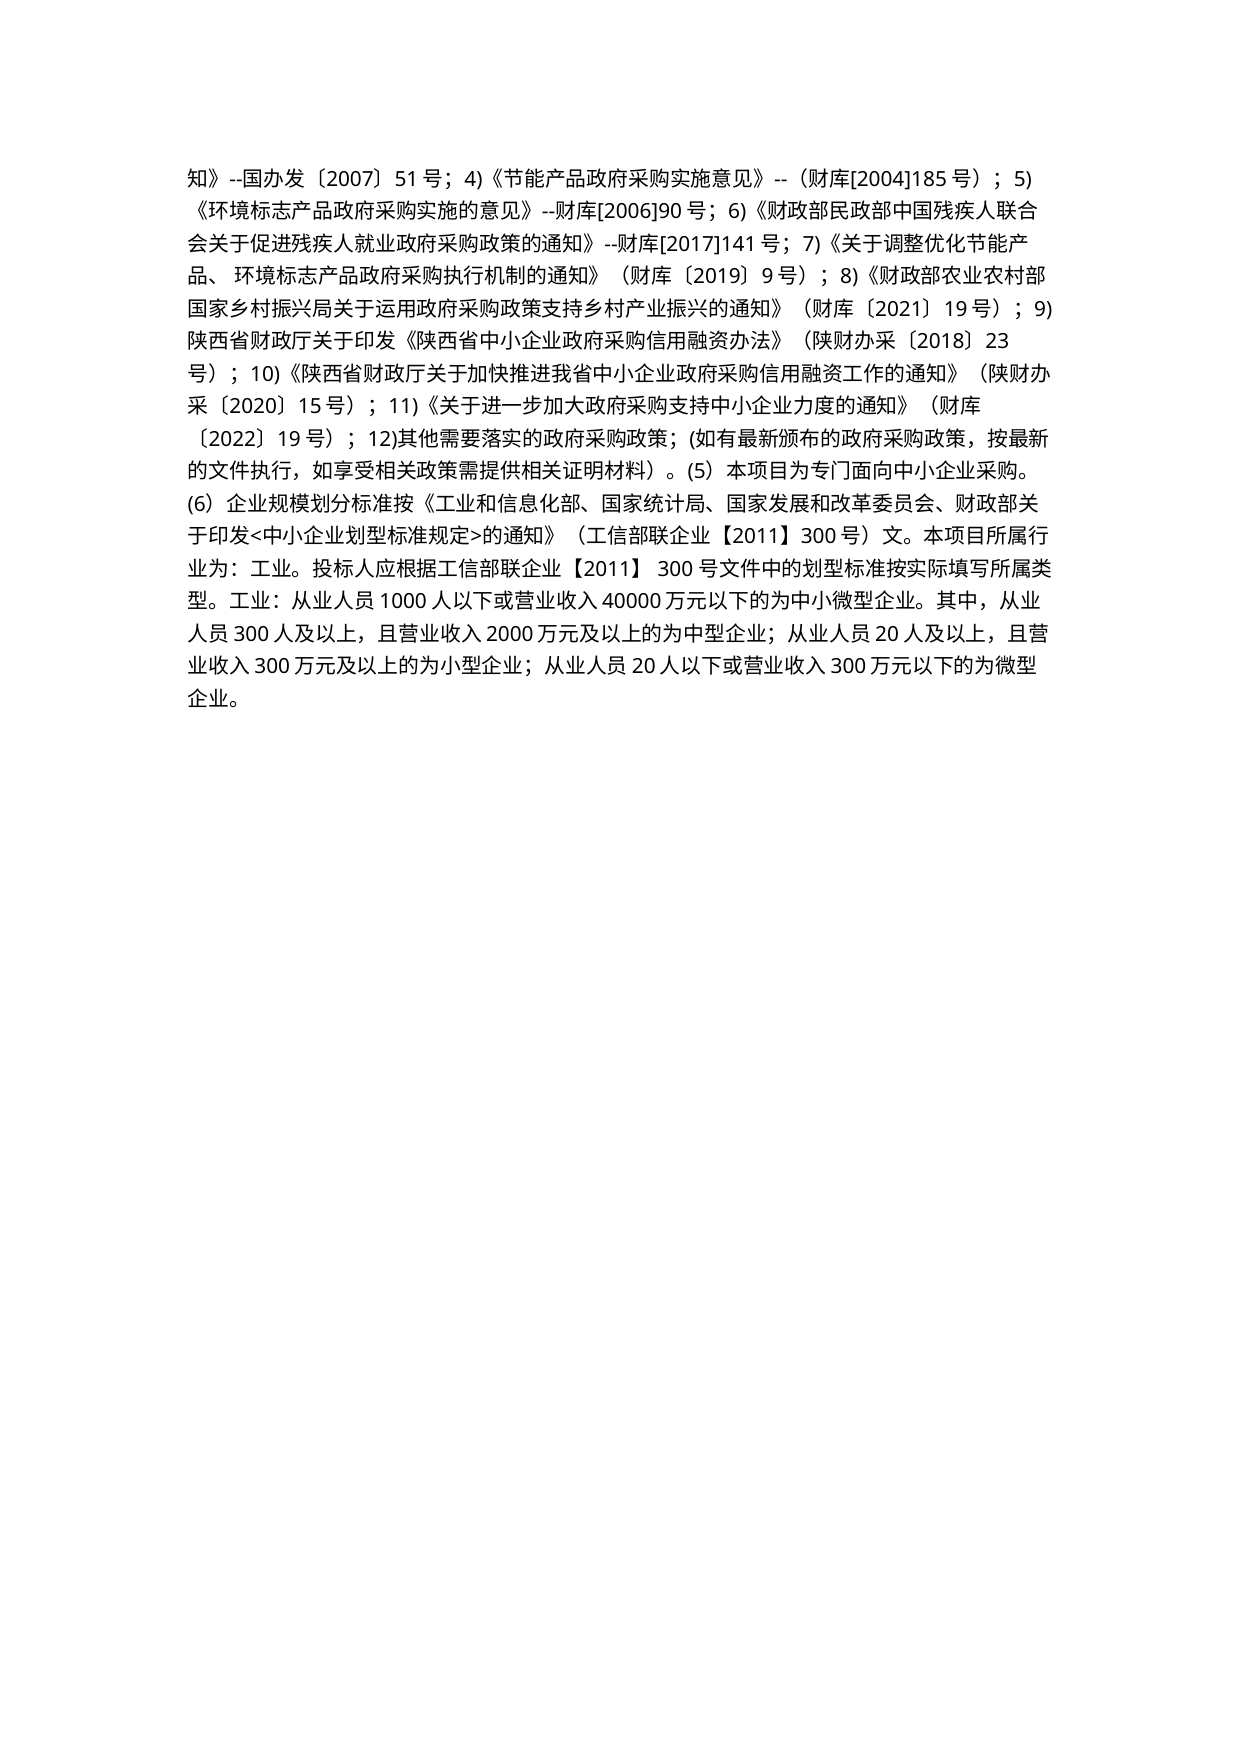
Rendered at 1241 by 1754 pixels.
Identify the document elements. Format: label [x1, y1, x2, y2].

text [187, 162, 1053, 714]
